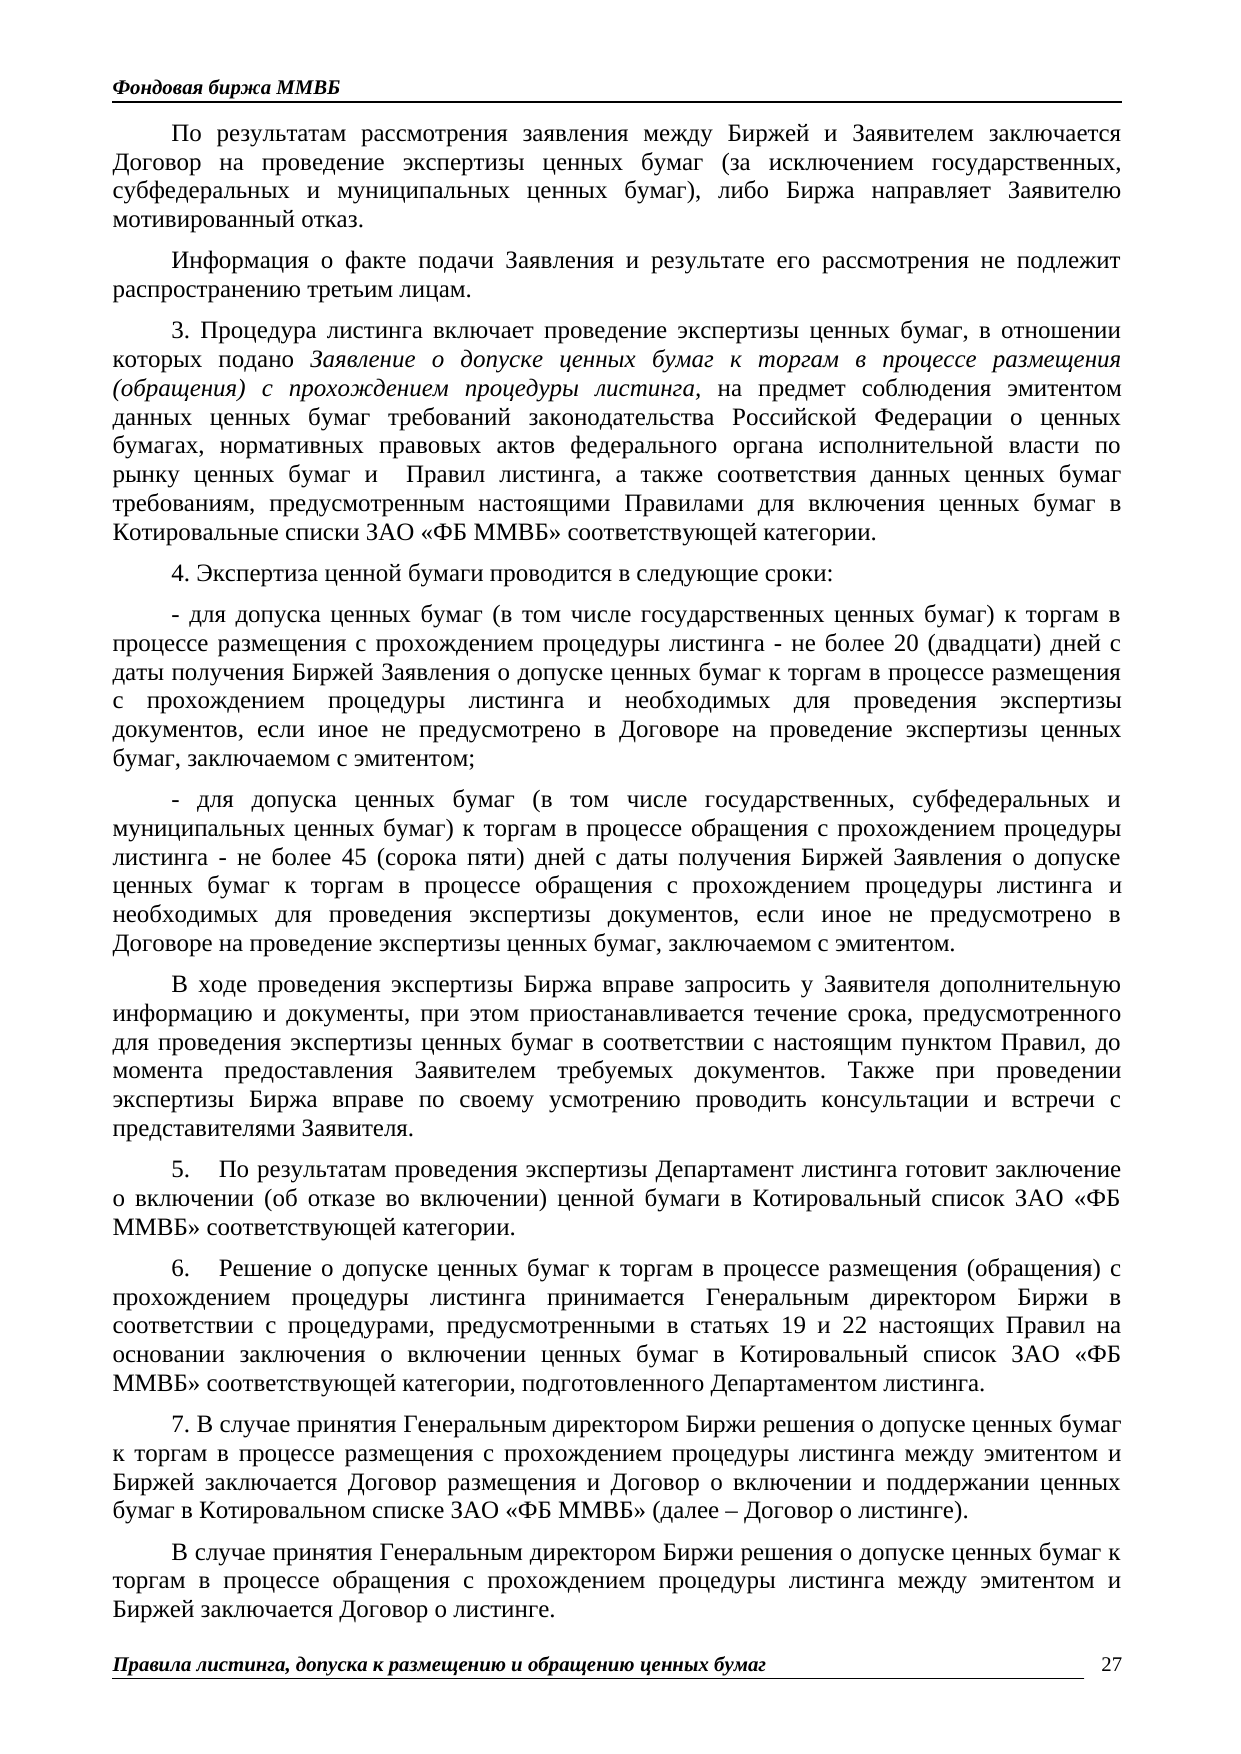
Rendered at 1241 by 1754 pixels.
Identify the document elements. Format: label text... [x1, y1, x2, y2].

text Информация о факте подачи Заявления и результате его рассмотрения не подлежит распространению третьим лицам. [112, 246, 1122, 303]
text В ходе проведения экспертизы Биржа вправе запросить у Заявителя дополнительную информацию и документы, при этом приостанавливается течение срока, предусмотренного для проведения экспертизы ценных бумаг в соответствии с настоящим пунктом Правил, до момента предоставления Заявителем требуемых документов. Также при проведении экспертизы Биржа вправе по своему усмотрению проводить консультации и встречи с представителями Заявителя. [112, 969, 1122, 1142]
text - для допуска ценных бумаг (в том числе государственных ценных бумаг) к торгам в процессе размещения с прохождением процедуры листинга - не более 20 (двадцати) дней с даты получения Биржей Заявления о допуске ценных бумаг к торгам в процессе размещения с прохождением процедуры листинга и необходимых для проведения экспертизы документов, если иное не предусмотрено в Договоре на проведение экспертизы ценных бумаг, заключаемом с эмитентом; [112, 599, 1122, 772]
text 6. Решение о допуске ценных бумаг к торгам в процессе размещения (обращения) с прохождением процедуры листинга принимается Генеральным директором Биржи в соответствии с процедурами, предусмотренными в статьях 19 и 22 настоящих Правил на основании заключения о включении ценных бумаг в Котировальный список ЗАО «ФБ ММВБ» соответствующей категории, подготовленного Департаментом листинга. [112, 1253, 1122, 1397]
text 3. Процедура листинга включает проведение экспертизы ценных бумаг, в отношении которых подано Заявление о допуске ценных бумаг к торгам в процессе размещения (обращения) с прохождением процедуры листинга, на предмет соблюдения эмитентом данных ценных бумаг требований законодательства Российской Федерации о ценных бумагах, нормативных правовых актов федерального органа исполнительной власти по рынку ценных бумаг и Правил листинга, а также соответствия данных ценных бумаг требованиям, предусмотренным настоящими Правилами для включения ценных бумаг в Котировальные списки ЗАО «ФБ ММВБ» соответствующей категории. [112, 316, 1122, 546]
text 7. В случае принятия Генеральным директором Биржи решения о допуске ценных бумаг к торгам в процессе размещения с прохождением процедуры листинга между эмитентом и Биржей заключается Договор размещения и Договор о включении и поддержании ценных бумаг в Котировальном списке ЗАО «ФБ ММВБ» (далее – Договор о листинге). [112, 1409, 1122, 1524]
text В случае принятия Генеральным директором Биржи решения о допуске ценных бумаг к торгам в процессе обращения с прохождением процедуры листинга между эмитентом и Биржей заключается Договор о листинге. [112, 1537, 1122, 1623]
text - для допуска ценных бумаг (в том числе государственных, субфедеральных и муниципальных ценных бумаг) к торгам в процессе обращения с прохождением процедуры листинга - не более 45 (сорока пяти) дней с даты получения Биржей Заявления о допуске ценных бумаг к торгам в процессе обращения с прохождением процедуры листинга и необходимых для проведения экспертизы документов, если иное не предусмотрено в Договоре на проведение экспертизы ценных бумаг, заключаемом с эмитентом. [112, 784, 1122, 957]
text 5. По результатам проведения экспертизы Департамент листинга готовит заключение о включении (об отказе во включении) ценной бумаги в Котировальный список ЗАО «ФБ ММВБ» соответствующей категории. [112, 1154, 1122, 1241]
text 4. Экспертиза ценной бумаги проводится в следующие сроки: [112, 558, 1122, 587]
text По результатам рассмотрения заявления между Биржей и Заявителем заключается Договор на проведение экспертизы ценных бумаг (за исключением государственных, субфедеральных и муниципальных ценных бумаг), либо Биржа направляет Заявителю мотивированный отказ. [112, 118, 1122, 233]
